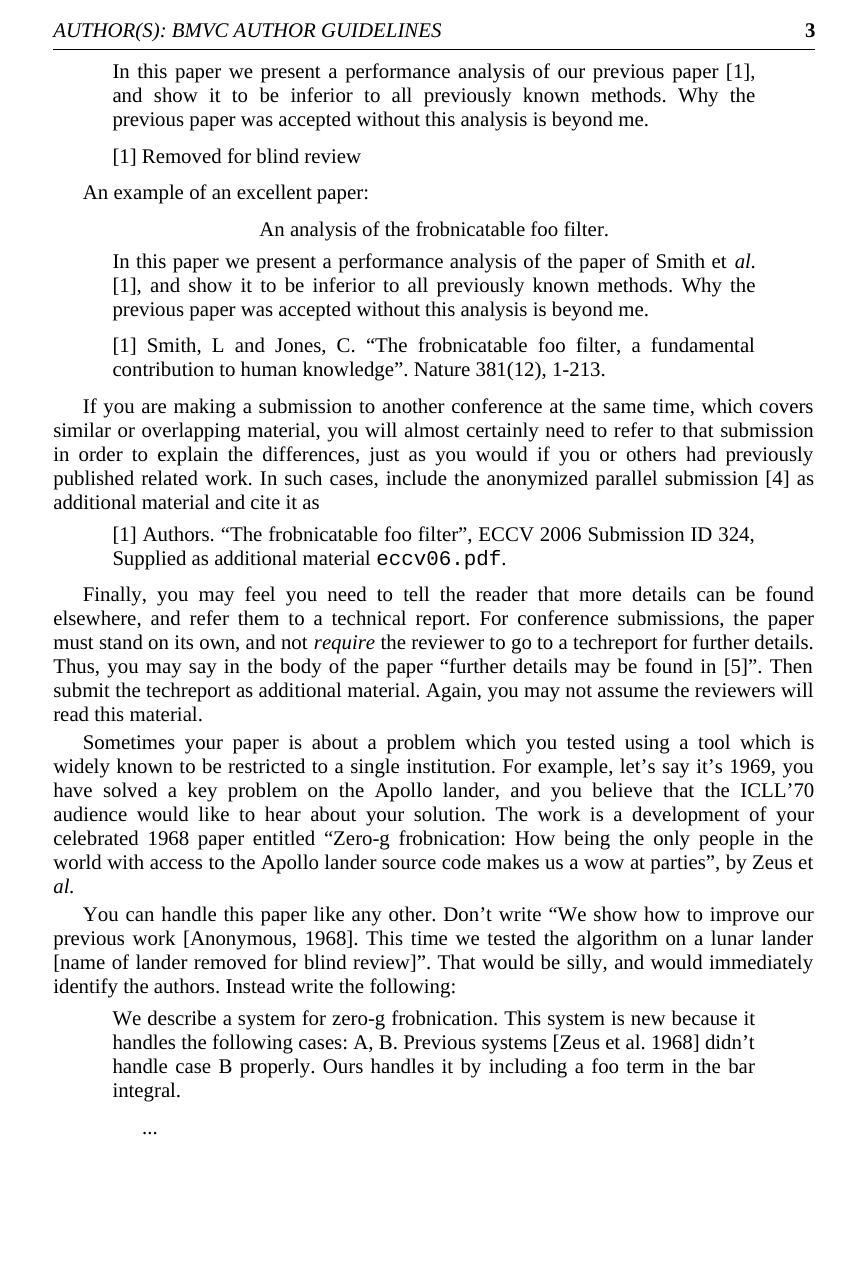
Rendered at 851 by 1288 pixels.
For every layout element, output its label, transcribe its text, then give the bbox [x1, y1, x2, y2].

text If you are making a submission to another conference at the same time, which covers similar or overlapping material, you will almost certainly need to refer to that submission in order to explain the differences, just as you would if you or others had previously published related work. In such cases, include the anonymized parallel submission [4] as additional material and cite it as [53, 394, 815, 514]
text [1] Removed for blind review [112, 144, 756, 168]
text An analysis of the frobnicatable foo filter. [53, 217, 815, 241]
text [1] Smith, L and Jones, C. “The frobnicatable foo filter, a fundamental contribution to human knowledge”. Nature 381(12), 1-213. [112, 334, 756, 382]
text [1] Authors. “The frobnicatable foo filter”, ECCV 2006 Submission ID 324, Supplied as additional material eccv06.pdf. [112, 522, 756, 570]
text ... [112, 1115, 756, 1139]
text In this paper we present a performance analysis of our previous paper [1], and show it to be inferior to all previously known methods. Why the previous paper was accepted without this analysis is beyond me. [112, 60, 756, 132]
text Finally, you may feel you need to tell the reader that more details can be found elsewhere, and refer them to a technical report. For conference submissions, the paper must stand on its own, and not require the reviewer to go to a techreport for further details. Thus, you may say in the body of the paper “further details may be found in [5]”. Then submit the techreport as additional material. Again, you may not assume the reviewers will read this material. [53, 583, 815, 726]
text In this paper we present a performance analysis of the paper of Smith et al. [1], and show it to be inferior to all previously known methods. Why the previous paper was accepted without this analysis is beyond me. [112, 249, 756, 321]
text You can handle this paper like any other. Don’t write “We show how to improve our previous work [Anonymous, 1968]. This time we tested the algorithm on a lunar lander [name of lander removed for blind review]”. That would be silly, and would immediately identify the authors. Instead write the following: [53, 902, 815, 998]
text An example of an excellent paper: [53, 181, 815, 204]
text We describe a system for zero-g frobnication. This system is new because it handles the following cases: A, B. Previous systems [Zeus et al. 1968] didn’t handle case B properly. Ours handles it by including a foo term in the bar integral. [112, 1007, 756, 1102]
text Sometimes your paper is about a problem which you tested using a tool which is widely known to be restricted to a single institution. For example, let’s say it’s 1969, you have solved a key problem on the Apollo lander, and you believe that the ICLL’70 audience would like to hear about your solution. The work is a development of your celebrated 1968 paper entitled “Zero-g frobnication: How being the only people in the world with access to the Apollo lander source code makes us a wow at parties”, by Zeus et al. [53, 731, 815, 898]
